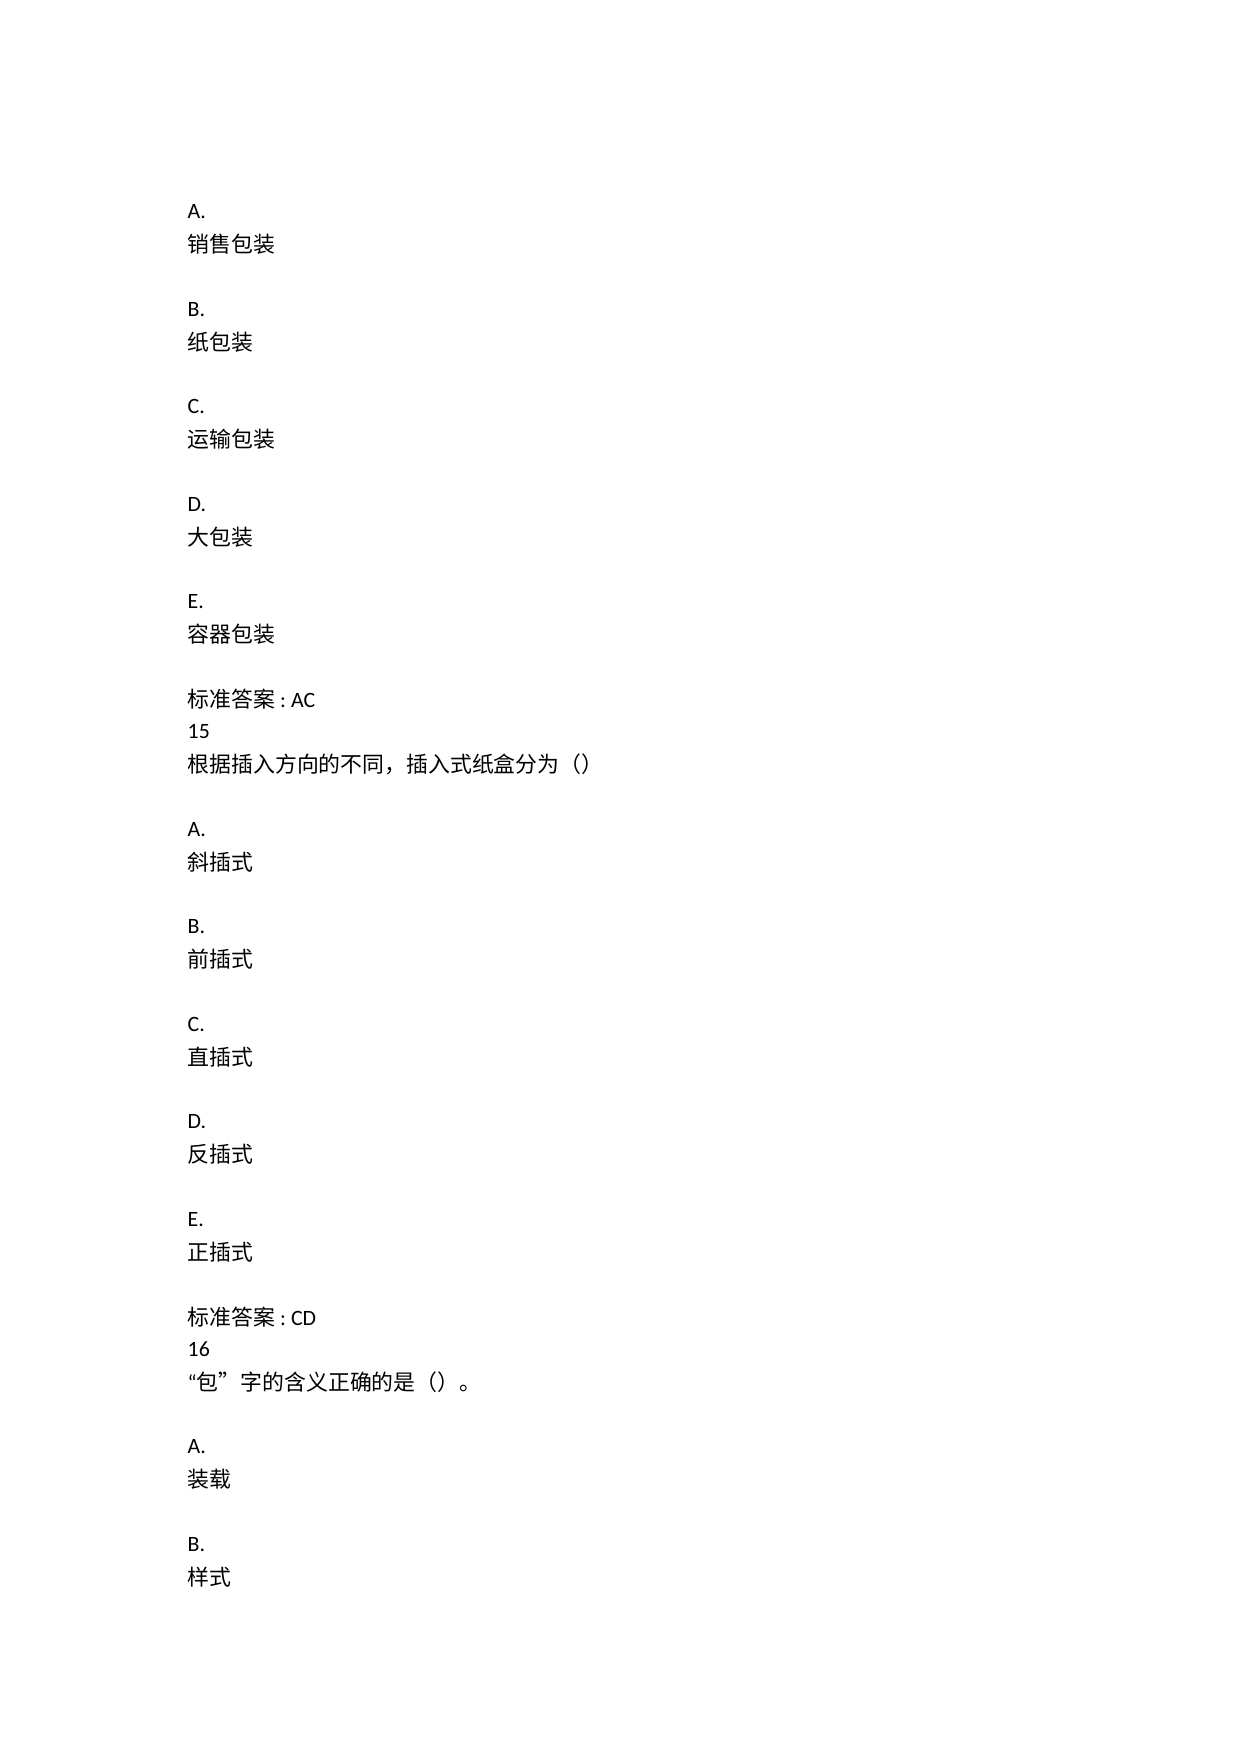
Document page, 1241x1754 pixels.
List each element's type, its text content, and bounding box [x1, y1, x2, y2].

text 标准答案 : AC [187, 682, 1053, 714]
text E. [187, 1202, 1053, 1234]
text “包”字的含义正确的是（）。 [187, 1364, 1053, 1397]
text B. [187, 1527, 1053, 1559]
text 斜插式 [187, 844, 1053, 877]
text 纸包装 [187, 324, 1053, 357]
text 前插式 [187, 942, 1053, 974]
text 大包装 [187, 519, 1053, 552]
text 直插式 [187, 1039, 1053, 1072]
text 容器包装 [187, 617, 1053, 649]
text 16 [187, 1332, 1053, 1364]
text E. [187, 584, 1053, 617]
text C. [187, 389, 1053, 422]
text 运输包装 [187, 422, 1053, 454]
text C. [187, 1007, 1053, 1039]
text 装载 [187, 1462, 1053, 1494]
text A. [187, 194, 1053, 227]
text D. [187, 1104, 1053, 1137]
text 根据插入方向的不同，插入式纸盒分为（） [187, 747, 1053, 779]
text 样式 [187, 1559, 1053, 1592]
text B. [187, 292, 1053, 324]
text A. [187, 812, 1053, 844]
text 销售包装 [187, 227, 1053, 259]
text B. [187, 909, 1053, 942]
text 正插式 [187, 1234, 1053, 1267]
text 15 [187, 714, 1053, 747]
text 标准答案 : CD [187, 1299, 1053, 1332]
text 反插式 [187, 1137, 1053, 1169]
text D. [187, 487, 1053, 519]
text A. [187, 1429, 1053, 1462]
